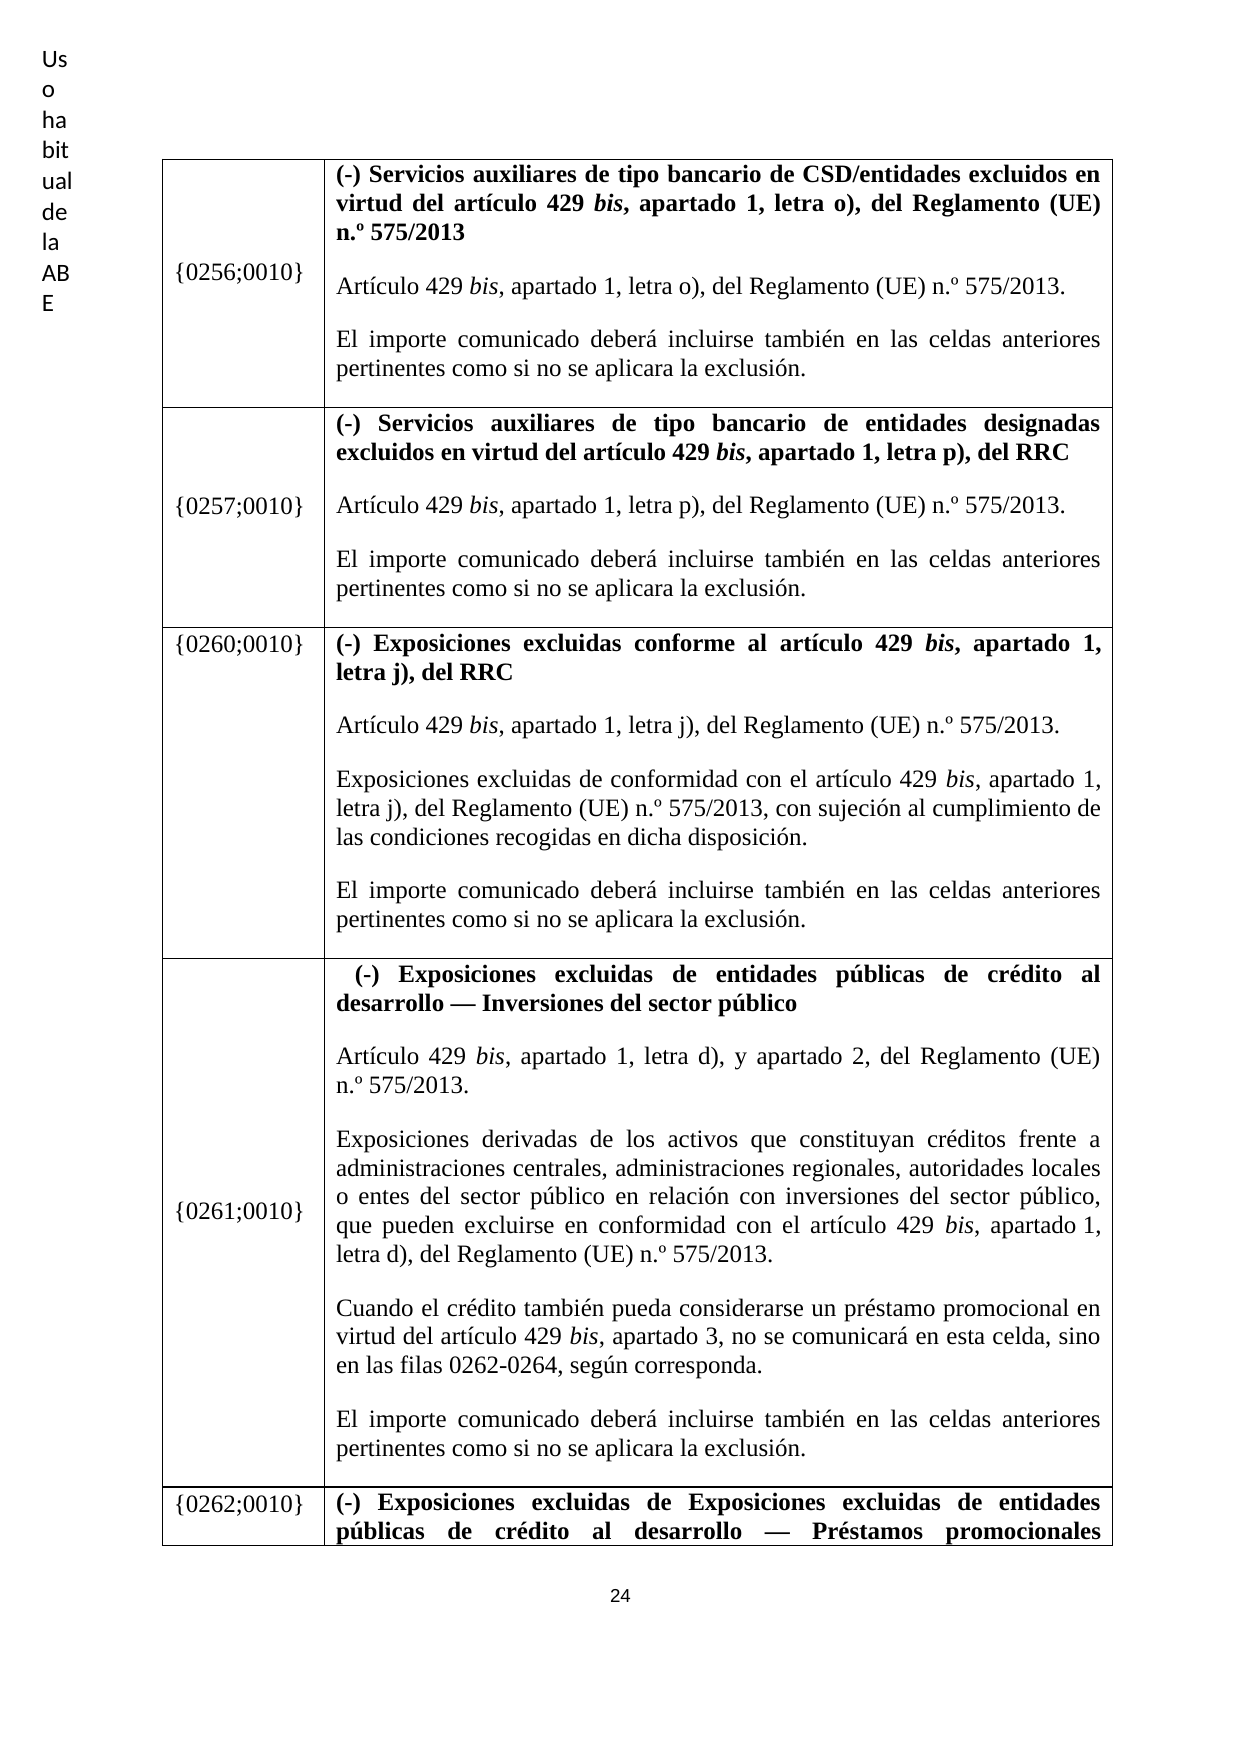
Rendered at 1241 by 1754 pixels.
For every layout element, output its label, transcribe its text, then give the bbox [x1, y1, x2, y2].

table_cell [325, 1488, 1112, 1545]
table_cell {0257;0010} [163, 408, 324, 627]
table_cell (-) Servicios auxiliares de tipo bancario de entidades designadas excluidos en virtud del artículo 429 bis, apartado 1, letra p), del RRC Artículo 429 bis, apartado 1, letra p), del Reglamento (UE) n.º 575/2013. El importe comunicado deberá incluirse también en las celdas anteriores pertinentes como si no se aplicara la exclusión. [325, 408, 1112, 627]
table_cell {0262;0010} [163, 1488, 324, 1545]
table_cell {0256;0010} [163, 160, 324, 407]
table_cell (-) Exposiciones excluidas de entidades públicas de crédito al desarrollo — Inversiones del sector público Artículo 429 bis, apartado 1, letra d), y apartado 2, del Reglamento (UE) n.º 575/2013. Exposiciones derivadas de los activos que constituyan créditos frente a administraciones centrales, administraciones regionales, autoridades locales o entes del sector público en relación con inversiones del sector público, que pueden excluirse en conformidad con el artículo 429 bis, apartado 1, letra d), del Reglamento (UE) n.º 575/2013. Cuando el crédito también pueda considerarse un préstamo promocional en virtud del artículo 429 bis, apartado 3, no se comunicará en esta celda, sino en las filas 0262-0264, según corresponda. El importe comunicado deberá incluirse también en las celdas anteriores pertinentes como si no se aplicara la exclusión. [325, 959, 1112, 1486]
table_cell (-) Servicios auxiliares de tipo bancario de CSD/entidades excluidos en virtud del artículo 429 bis, apartado 1, letra o), del Reglamento (UE) n.º 575/2013 Artículo 429 bis, apartado 1, letra o), del Reglamento (UE) n.º 575/2013. El importe comunicado deberá incluirse también en las celdas anteriores pertinentes como si no se aplicara la exclusión. [325, 160, 1112, 407]
table_cell (-) Exposiciones excluidas conforme al artículo 429 bis, apartado 1, letra j), del RRC Artículo 429 bis, apartado 1, letra j), del Reglamento (UE) n.º 575/2013. Exposiciones excluidas de conformidad con el artículo 429 bis, apartado 1, letra j), del Reglamento (UE) n.º 575/2013, con sujeción al cumplimiento de las condiciones recogidas en dicha disposición. El importe comunicado deberá incluirse también en las celdas anteriores pertinentes como si no se aplicara la exclusión. [325, 628, 1112, 958]
table_cell {0261;0010} [163, 959, 324, 1486]
table_cell {0260;0010} [163, 628, 324, 958]
